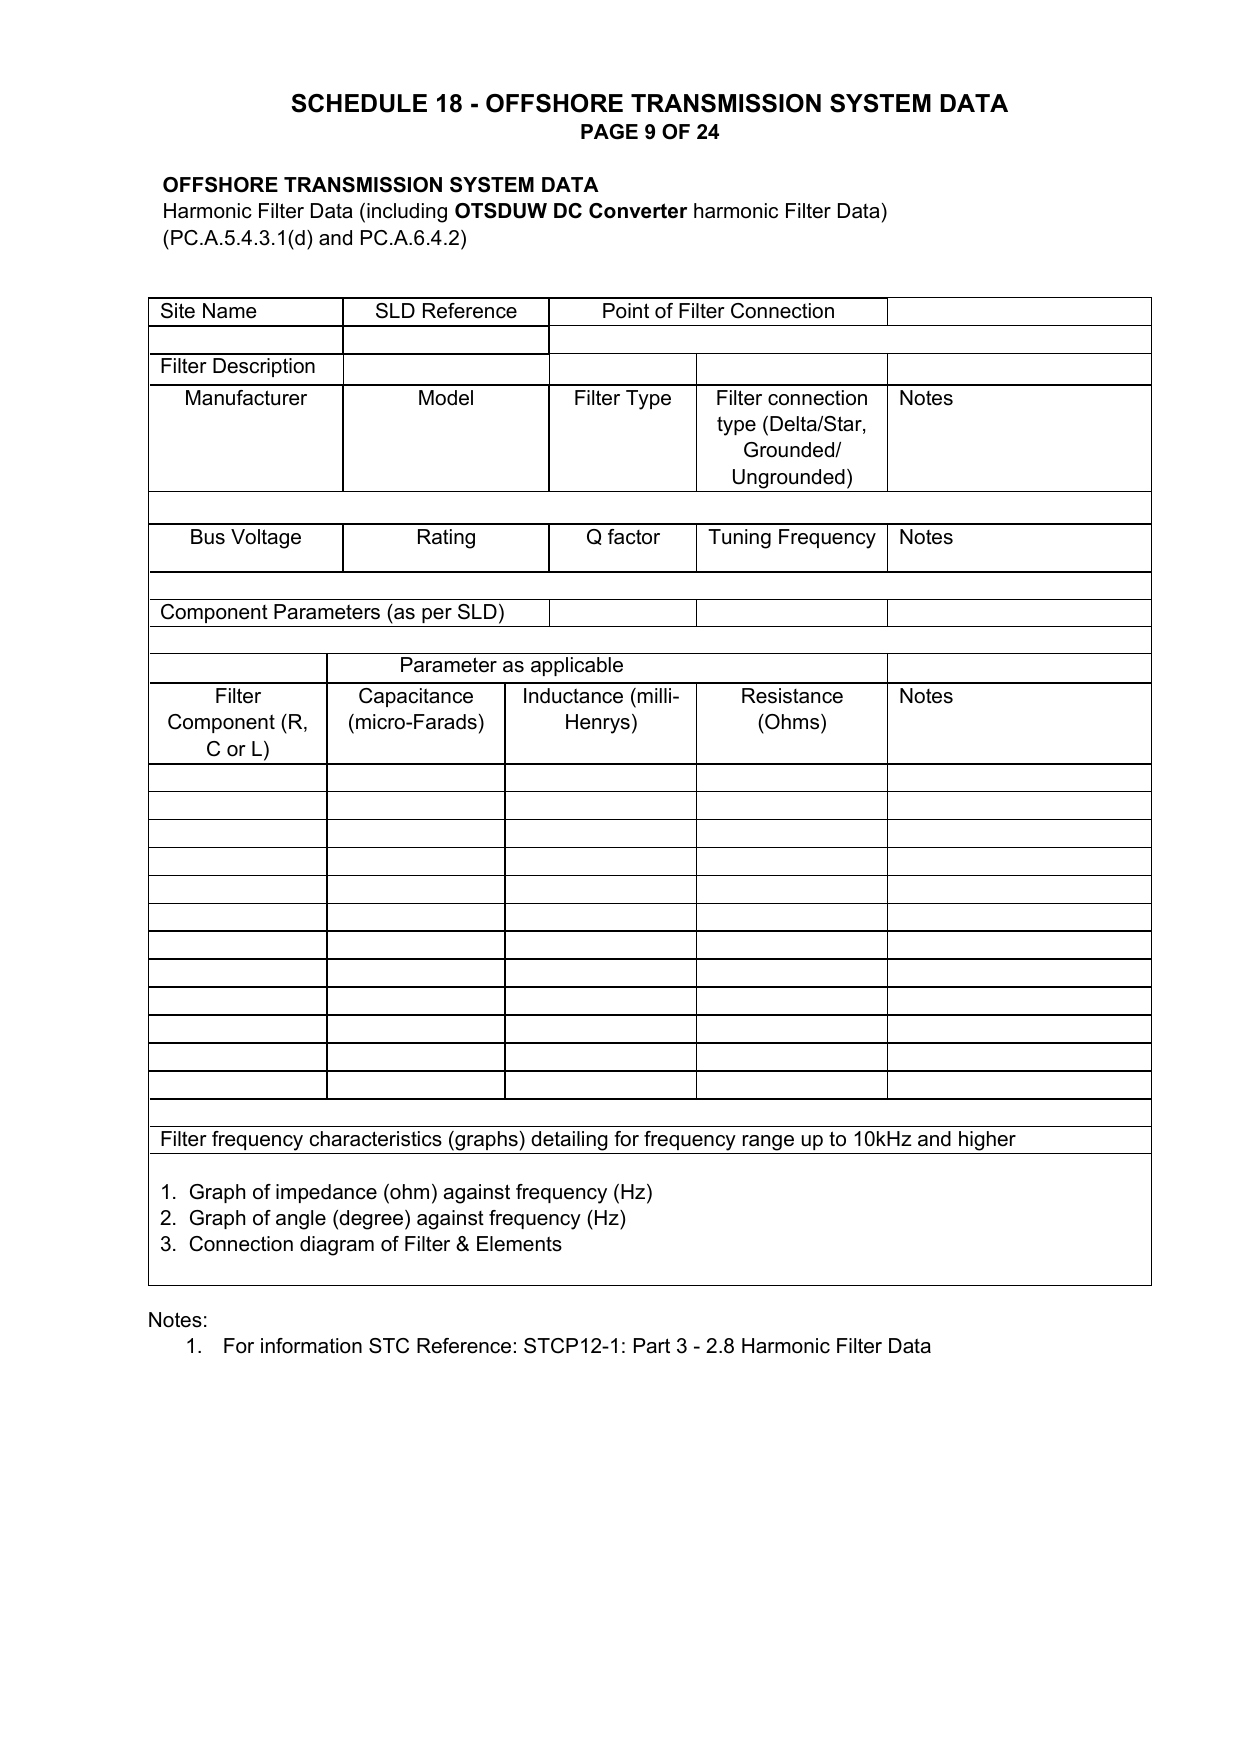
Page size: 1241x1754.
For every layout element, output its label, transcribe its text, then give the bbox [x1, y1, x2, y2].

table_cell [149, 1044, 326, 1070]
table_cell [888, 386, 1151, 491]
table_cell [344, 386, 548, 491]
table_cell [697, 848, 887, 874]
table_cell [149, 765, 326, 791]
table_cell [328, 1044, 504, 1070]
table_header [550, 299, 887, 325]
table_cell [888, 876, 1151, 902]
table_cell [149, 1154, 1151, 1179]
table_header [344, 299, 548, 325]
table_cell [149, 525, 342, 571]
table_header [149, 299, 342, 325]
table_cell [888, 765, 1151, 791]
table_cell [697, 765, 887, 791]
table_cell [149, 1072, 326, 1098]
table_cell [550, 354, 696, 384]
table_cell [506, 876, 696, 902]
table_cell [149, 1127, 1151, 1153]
text SCHEDULE 18 - OFFSHORE TRANSMISSION SYSTEM DATA [148, 89, 1152, 117]
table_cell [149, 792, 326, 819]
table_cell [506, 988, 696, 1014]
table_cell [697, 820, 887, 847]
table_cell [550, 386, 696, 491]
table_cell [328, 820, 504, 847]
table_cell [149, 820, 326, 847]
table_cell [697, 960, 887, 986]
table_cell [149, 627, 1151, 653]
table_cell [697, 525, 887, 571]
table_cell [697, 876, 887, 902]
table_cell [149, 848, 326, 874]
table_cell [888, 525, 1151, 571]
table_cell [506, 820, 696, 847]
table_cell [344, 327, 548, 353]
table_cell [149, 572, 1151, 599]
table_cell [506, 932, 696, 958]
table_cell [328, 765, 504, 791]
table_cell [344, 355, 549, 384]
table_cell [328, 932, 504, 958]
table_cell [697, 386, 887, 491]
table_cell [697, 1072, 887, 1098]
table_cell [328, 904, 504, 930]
text (PC.A.5.4.3.1(d) and PC.A.6.4.2) [162, 226, 1152, 249]
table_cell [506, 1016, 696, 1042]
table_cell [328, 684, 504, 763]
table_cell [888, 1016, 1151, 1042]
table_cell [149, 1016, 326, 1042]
text OFFSHORE TRANSMISSION SYSTEM DATA [162, 173, 1152, 197]
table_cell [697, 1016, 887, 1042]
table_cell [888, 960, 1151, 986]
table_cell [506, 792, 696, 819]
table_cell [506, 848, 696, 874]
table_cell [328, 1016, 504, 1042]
text PAGE 9 OF 24 [148, 120, 1152, 144]
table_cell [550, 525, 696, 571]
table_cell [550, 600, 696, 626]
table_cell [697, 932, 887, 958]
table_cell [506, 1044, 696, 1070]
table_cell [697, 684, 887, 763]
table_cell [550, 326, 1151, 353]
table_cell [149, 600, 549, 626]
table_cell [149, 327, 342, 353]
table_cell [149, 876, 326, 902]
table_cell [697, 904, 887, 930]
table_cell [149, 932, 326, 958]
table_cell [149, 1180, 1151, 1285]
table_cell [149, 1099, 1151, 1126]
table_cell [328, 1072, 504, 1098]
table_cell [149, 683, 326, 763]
list For information STC Reference: STCP12-1: Part 3 - 2.8 Harmonic Filter Data [185, 1334, 1152, 1358]
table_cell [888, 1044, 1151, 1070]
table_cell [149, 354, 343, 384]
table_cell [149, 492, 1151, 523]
text Harmonic Filter Data (including OTSDUW DC Converter harmonic Filter Data) [162, 199, 1152, 223]
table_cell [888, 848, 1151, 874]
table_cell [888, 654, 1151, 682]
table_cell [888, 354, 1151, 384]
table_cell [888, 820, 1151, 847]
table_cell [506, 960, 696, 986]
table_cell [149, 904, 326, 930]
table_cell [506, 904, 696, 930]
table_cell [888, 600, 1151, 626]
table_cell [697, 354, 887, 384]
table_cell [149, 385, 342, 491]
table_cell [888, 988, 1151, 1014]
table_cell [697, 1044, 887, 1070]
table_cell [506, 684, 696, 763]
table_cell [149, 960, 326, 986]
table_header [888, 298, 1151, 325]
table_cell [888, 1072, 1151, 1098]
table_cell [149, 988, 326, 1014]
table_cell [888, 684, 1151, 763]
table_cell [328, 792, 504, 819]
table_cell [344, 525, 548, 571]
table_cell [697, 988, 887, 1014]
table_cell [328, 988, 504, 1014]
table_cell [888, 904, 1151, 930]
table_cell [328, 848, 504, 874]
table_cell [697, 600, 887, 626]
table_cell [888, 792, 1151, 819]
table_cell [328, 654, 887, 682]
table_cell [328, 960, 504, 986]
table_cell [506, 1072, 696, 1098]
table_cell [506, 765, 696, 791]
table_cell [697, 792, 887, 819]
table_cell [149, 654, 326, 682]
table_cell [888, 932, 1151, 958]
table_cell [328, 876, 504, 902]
text Notes: [148, 1308, 1152, 1332]
